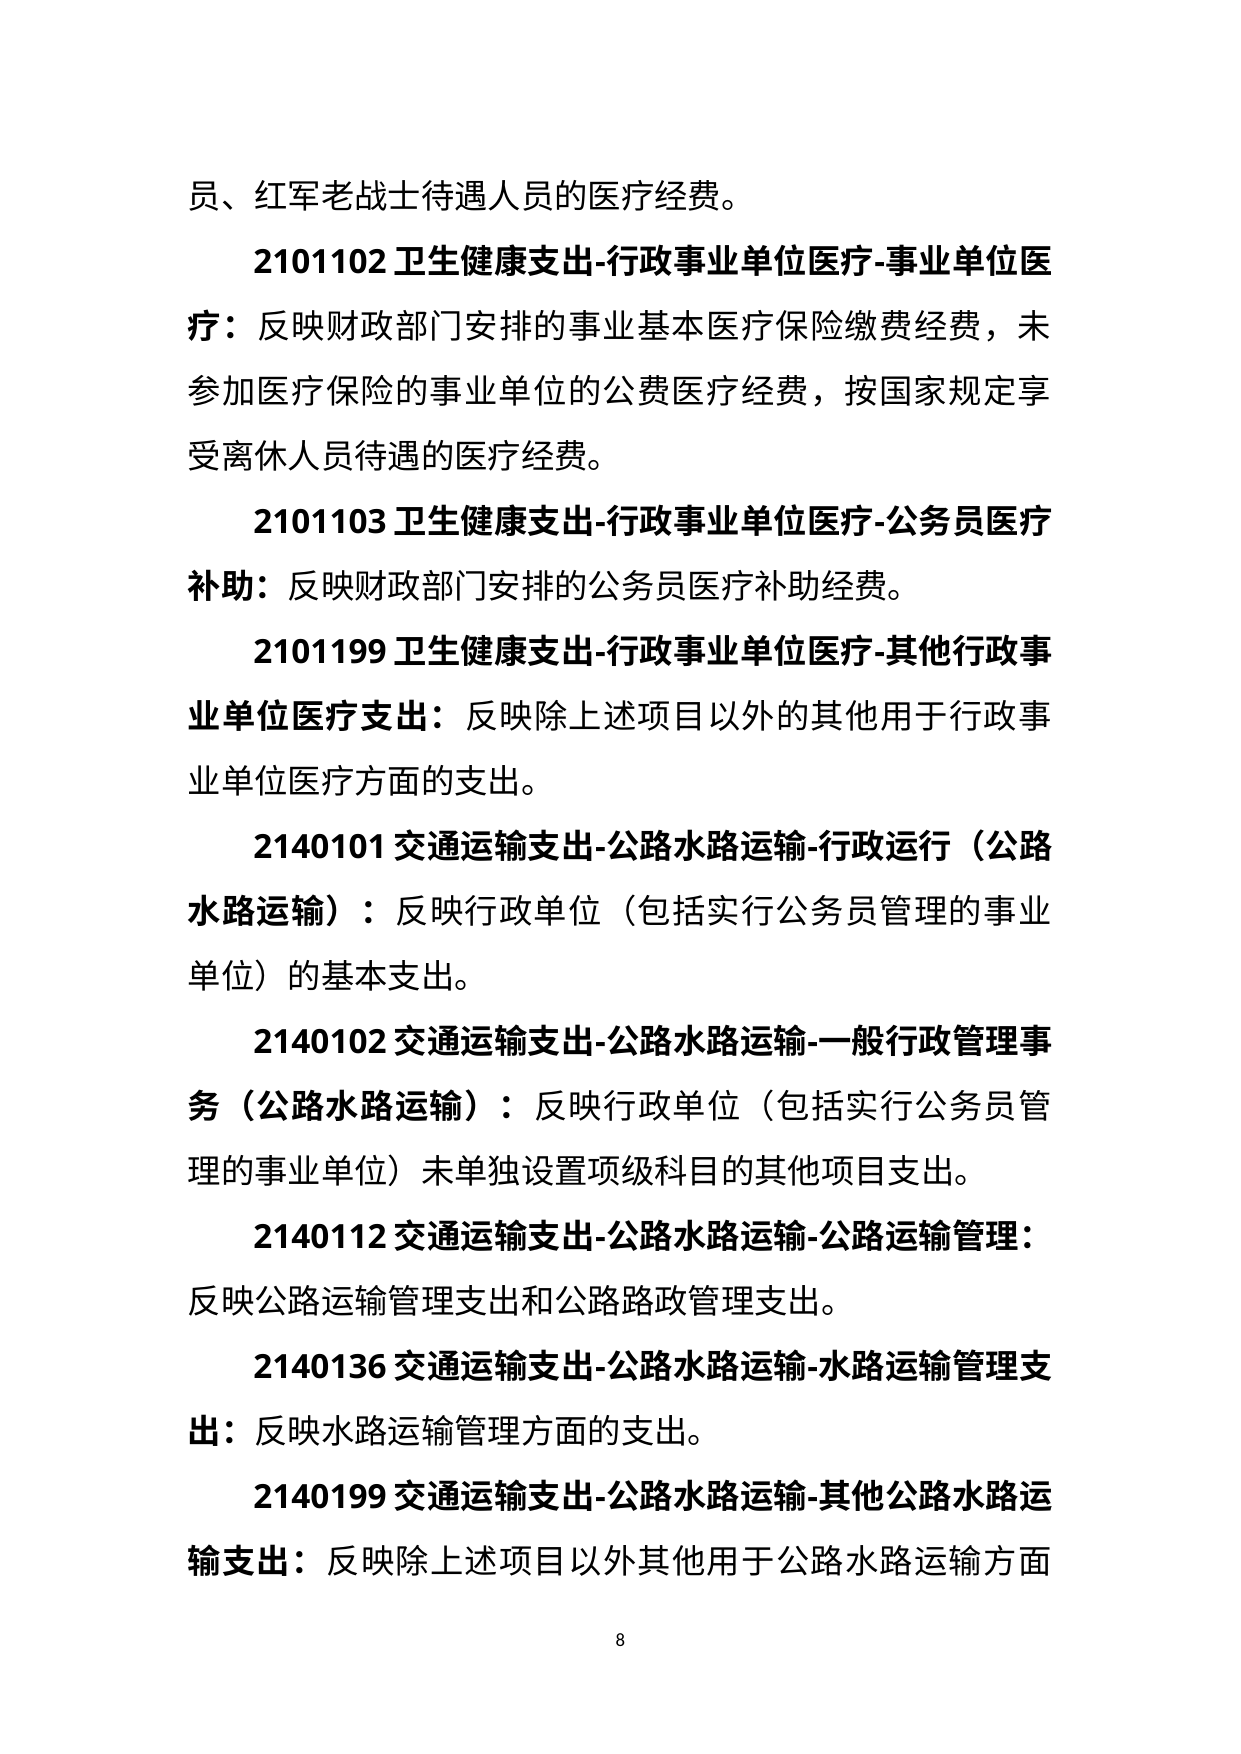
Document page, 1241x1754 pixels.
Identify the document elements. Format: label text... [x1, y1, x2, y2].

text 2140102交通运输支出-公路水路运输-一般行政管理事务（公路水路运输）：反映行政单位（包括实行公务员管理的事业单位）未单独设置项级科目的其他项目支出。 [187, 1007, 1053, 1202]
text 2140136交通运输支出-公路水路运输-水路运输管理支出：反映水路运输管理方面的支出。 [187, 1332, 1053, 1462]
text 2140101交通运输支出-公路水路运输-行政运行（公路水路运输）：反映行政单位（包括实行公务员管理的事业单位）的基本支出。 [187, 812, 1053, 1007]
text 2101103卫生健康支出-行政事业单位医疗-公务员医疗补助：反映财政部门安排的公务员医疗补助经费。 [187, 487, 1053, 617]
text 2140112交通运输支出-公路水路运输-公路运输管理：反映公路运输管理支出和公路路政管理支出。 [187, 1202, 1053, 1332]
text 2101199卫生健康支出-行政事业单位医疗-其他行政事业单位医疗支出：反映除上述项目以外的其他用于行政事业单位医疗方面的支出。 [187, 617, 1053, 812]
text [187, 162, 1053, 227]
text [187, 1462, 1053, 1592]
text 2101102卫生健康支出-行政事业单位医疗-事业单位医疗：反映财政部门安排的事业基本医疗保险缴费经费，未参加医疗保险的事业单位的公费医疗经费，按国家规定享受离休人员待遇的医疗经费。 [187, 227, 1053, 487]
